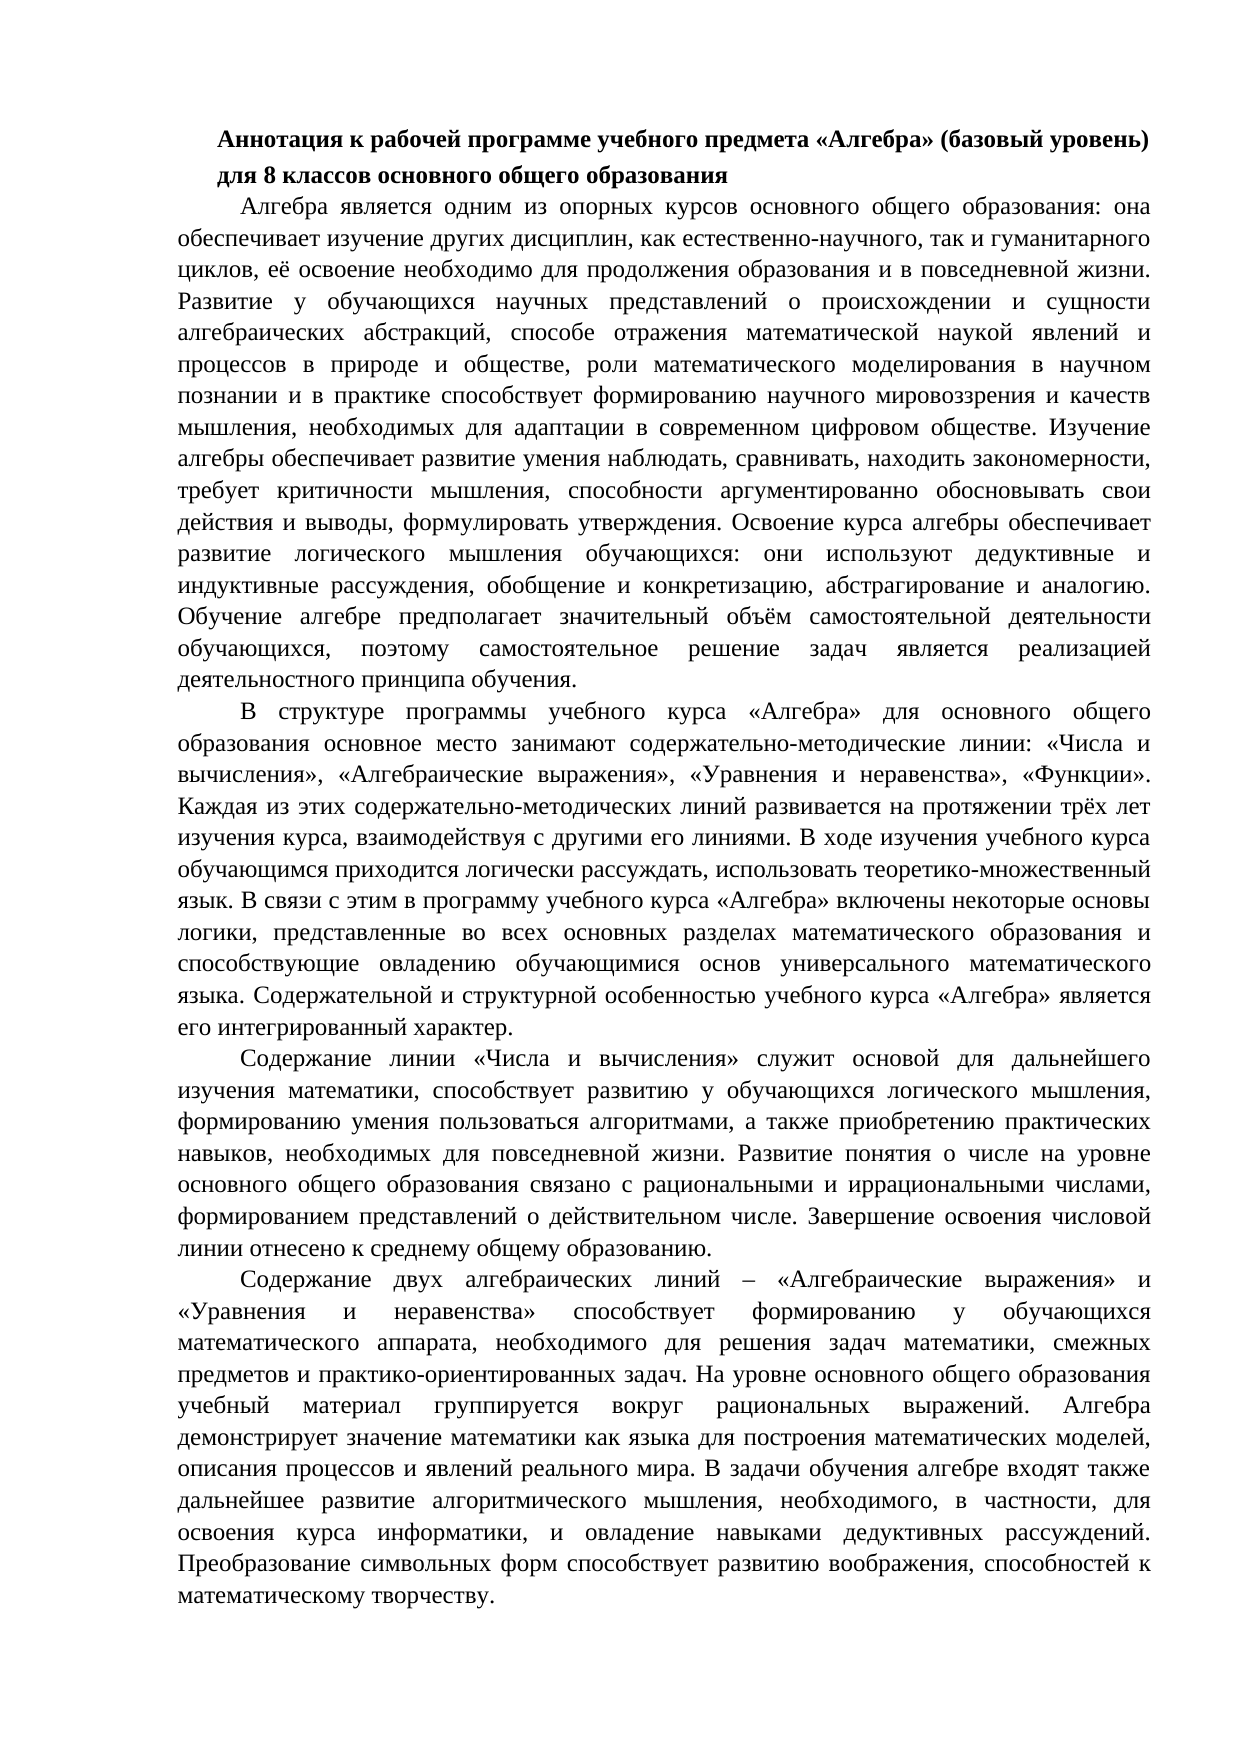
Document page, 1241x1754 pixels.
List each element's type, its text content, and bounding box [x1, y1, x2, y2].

text Аннотация к рабочей программе учебного предмета «Алгебра» (базовый уровень) для 8 классов основного общего образования [217, 118, 1152, 191]
text Содержание линии «Числа и вычисления» служит основой для дальнейшего изучения математики, способствует развитию у обучающихся логического мышления, формированию умения пользоваться алгоритмами, а также приобретению практических навыков, необходимых для повседневной жизни. Развитие понятия о числе на уровне основного общего образования связано с рациональными и иррациональными числами, формированием представлений о действительном числе. Завершение освоения числовой линии отнесено к среднему общему образованию. [177, 1043, 1152, 1261]
text Алгебра является одним из опорных курсов основного общего образования: она обеспечивает изучение других дисциплин, как естественно-научного, так и гуманитарного циклов, её освоение необходимо для продолжения образования и в повседневной жизни. Развитие у обучающихся научных представлений о происхождении и сущности алгебраических абстракций, способе отражения математической наукой явлений и процессов в природе и обществе, роли математического моделирования в научном познании и в практике способствует формированию научного мировоззрения и качеств мышления, необходимых для адаптации в современном цифровом обществе. Изучение алгебры обеспечивает развитие умения наблюдать, сравнивать, находить закономерности, требует критичности мышления, способности аргументированно обосновывать свои действия и выводы, формулировать утверждения. Освоение курса алгебры обеспечивает развитие логического мышления обучающихся: они используют дедуктивные и индуктивные рассуждения, обобщение и конкретизацию, абстрагирование и аналогию. Обучение алгебре предполагает значительный объём самостоятельной деятельности обучающихся, поэтому самостоятельное решение задач является реализацией деятельностного принципа обучения. [177, 191, 1152, 693]
text В структуре программы учебного курса «Алгебра» для основного общего образования основное место занимают содержательно-методические линии: «Числа и вычисления», «Алгебраические выражения», «Уравнения и неравенства», «Функции». Каждая из этих содержательно-методических линий развивается на протяжении трёх лет изучения курса, взаимодействуя с другими его линиями. В ходе изучения учебного курса обучающимся приходится логически рассуждать, использовать теоретико-множественный язык. В связи с этим в программу учебного курса «Алгебра» включены некоторые основы логики, представленные во всех основных разделах математического образования и способствующие овладению обучающимися основ универсального математического языка. Содержательной и структурной особенностью учебного курса «Алгебра» является его интегрированный характер. [177, 696, 1152, 1040]
text Содержание двух алгебраических линий – «Алгебраические выражения» и «Уравнения и неравенства» способствует формированию у обучающихся математического аппарата, необходимого для решения задач математики, смежных предметов и практико-ориентированных задач. На уровне основного общего образования учебный материал группируется вокруг рациональных выражений. Алгебра демонстрирует значение математики как языка для построения математических моделей, описания процессов и явлений реального мира. В задачи обучения алгебре входят также дальнейшее развитие алгоритмического мышления, необходимого, в частности, для освоения курса информатики, и овладение навыками дедуктивных рассуждений. Преобразование символьных форм способствует развитию воображения, способностей к математическому творчеству. [177, 1264, 1152, 1608]
